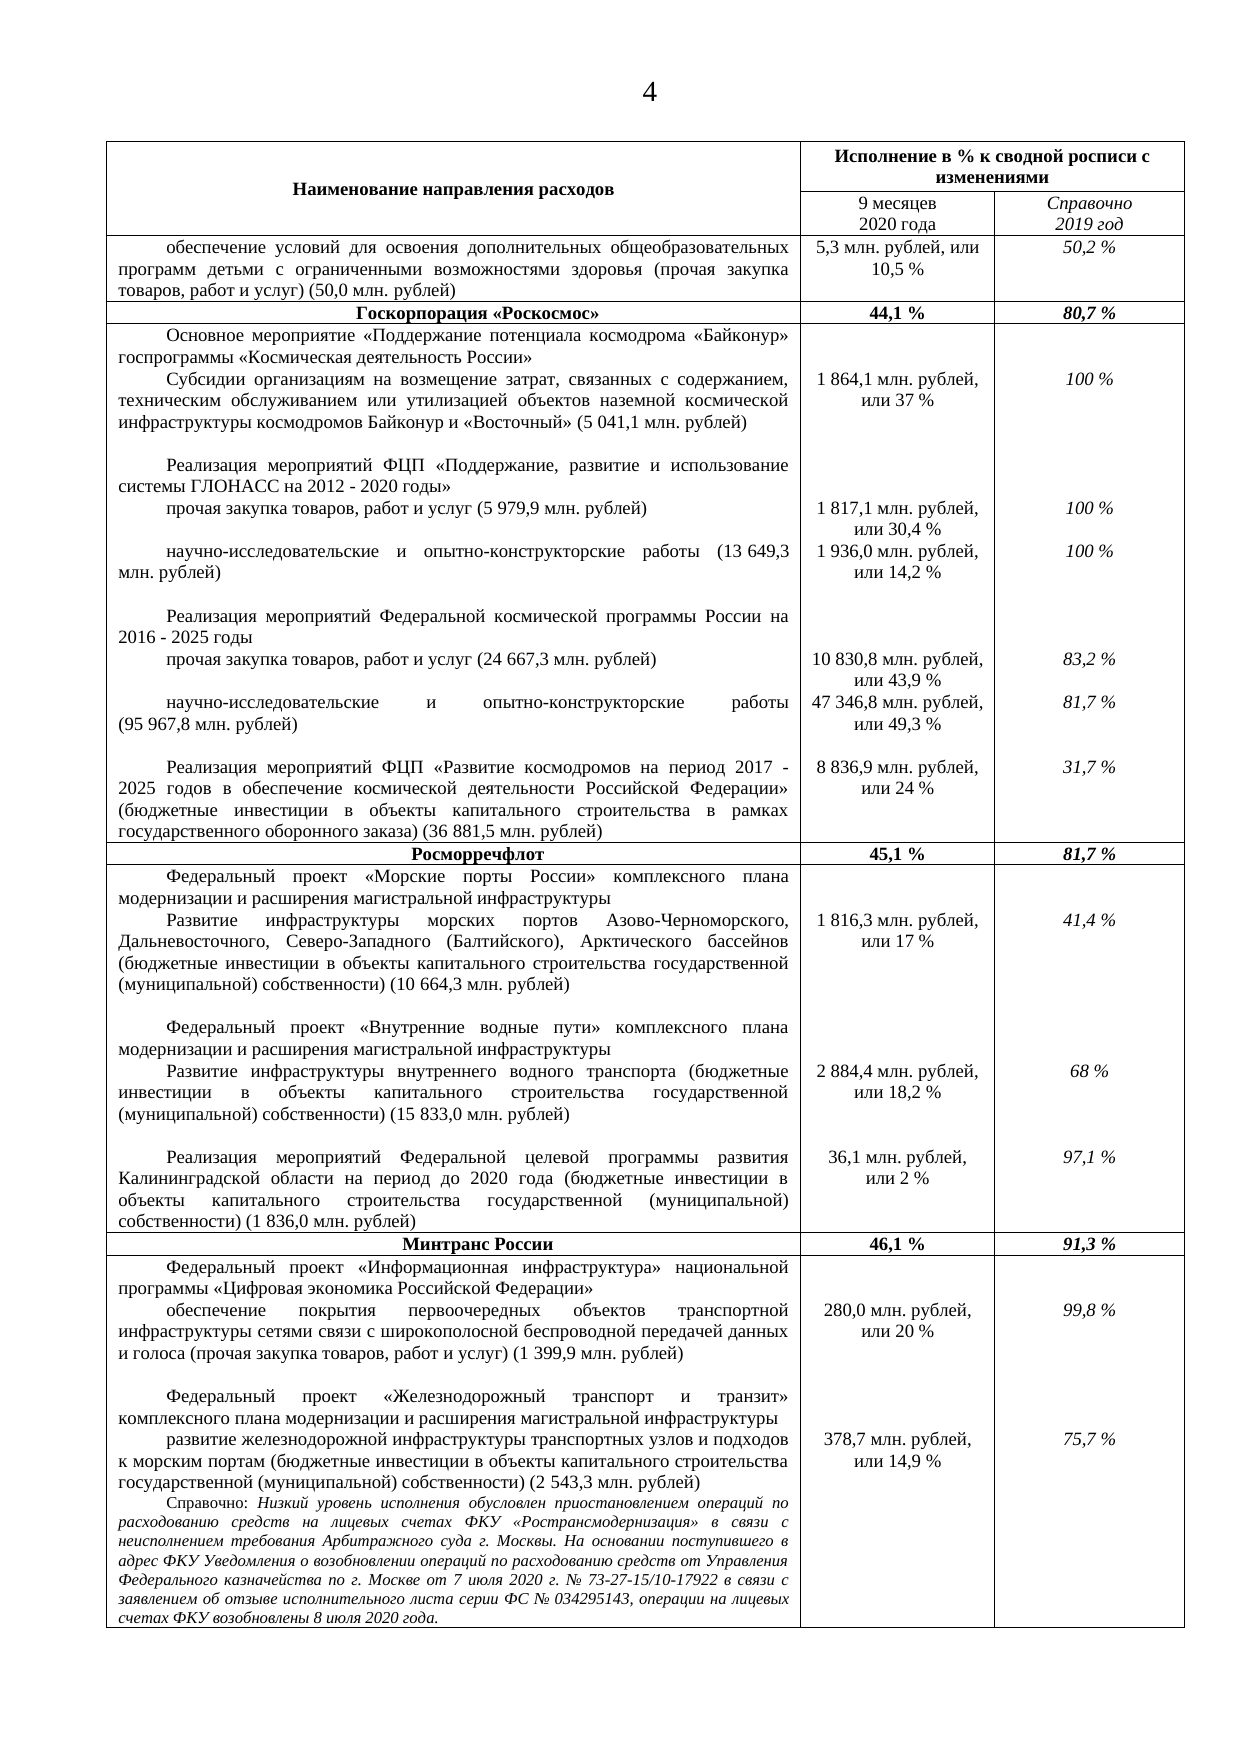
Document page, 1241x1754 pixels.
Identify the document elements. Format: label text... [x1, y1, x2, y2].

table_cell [801, 236, 994, 301]
table_cell Росморречфлот [107, 843, 800, 864]
table_cell 1 816,3 млн. рублей, или 17 % 2 884,4 млн. рублей, или 18,2 % 36,1 млн. рублей, или 2 % [801, 865, 994, 1232]
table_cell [801, 1256, 994, 1627]
table_cell 46,1 % [801, 1233, 994, 1254]
table_cell 80,7 % 94,6 % 50,2 % [995, 236, 1184, 301]
table_cell 80,7 % [995, 302, 1184, 323]
table_header Исполнение в % к сводной росписи с изменениями [801, 142, 1184, 191]
table_cell 100 % 100 % 100 % 83,2 % 81,7 % 31,7 % [995, 324, 1184, 842]
table_cell 45,1 % [801, 843, 994, 864]
table_cell Госкорпорация «Роскосмос» [107, 302, 800, 323]
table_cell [107, 1256, 800, 1627]
table_cell 1 864,1 млн. рублей, или 37 % 1 817,1 млн. рублей, или 30,4 % 1 936,0 млн. рублей, или 14,2 % 10 830,8 млн. рублей, или 43,9 % 47 346,8 млн. рублей, или 49,3 % 8 836,9 млн. рублей, или 24 % [801, 324, 994, 842]
table_header Наименование направления расходов [107, 142, 800, 235]
table_cell 44,1 % [801, 302, 994, 323]
table_cell Основное мероприятие «Поддержание потенциала космодрома «Байконур» госпрограммы «Космическая деятельность России» Субсидии организациям на возмещение затрат, связанных с содержанием, техническим обслуживанием или утилизацией объектов наземной космической инфраструктуры космодромов Байконур и «Восточный» (5 041,1 млн. рублей) Реализация мероприятий ФЦП «Поддержание, развитие и использование системы ГЛОНАСС на 2012 - 2020 годы» прочая закупка товаров, работ и услуг (5 979,9 млн. рублей) научно-исследовательские и опытно-конструкторские работы (13 649,3 млн. рублей) Реализация мероприятий Федеральной космической программы России на 2016 - 2025 годы прочая закупка товаров, работ и услуг (24 667,3 млн. рублей) научно-исследовательские и опытно-конструкторские работы (95 967,8 млн. рублей) Реализация мероприятий ФЦП «Развитие космодромов на период 2017 - 2025 годов в обеспечение космической деятельности Российской Федерации» (бюджетные инвестиции в объекты капитального строительства в рамках государственного оборонного заказа) (36 881,5 млн. рублей) [107, 324, 800, 842]
table_cell 41,4 % 68 % 97,1 % [995, 865, 1184, 1232]
table_cell Федеральный проект «Морские порты России» комплексного плана модернизации и расширения магистральной инфраструктуры Развитие инфраструктуры морских портов Азово-Черноморского, Дальневосточного, Северо-Западного (Балтийского), Арктического бассейнов (бюджетные инвестиции в объекты капитального строительства государственной (муниципальной) собственности) (10 664,3 млн. рублей) Федеральный проект «Внутренние водные пути» комплексного плана модернизации и расширения магистральной инфраструктуры Развитие инфраструктуры внутреннего водного транспорта (бюджетные инвестиции в объекты капитального строительства государственной (муниципальной) собственности) (15 833,0 млн. рублей) Реализация мероприятий Федеральной целевой программы развития Калининградской области на период до 2020 года (бюджетные инвестиции в объекты капитального строительства государственной (муниципальной) собственности) (1 836,0 млн. рублей) [107, 865, 800, 1232]
table_cell 91,3 % [995, 1233, 1184, 1254]
table_cell 9 месяцев 2020 года [801, 192, 994, 235]
table_cell 81,7 % [995, 843, 1184, 864]
table_cell Минтранс России [107, 1233, 800, 1254]
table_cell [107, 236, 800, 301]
table_cell Справочно 2019 год [995, 192, 1184, 235]
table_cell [995, 1256, 1184, 1627]
